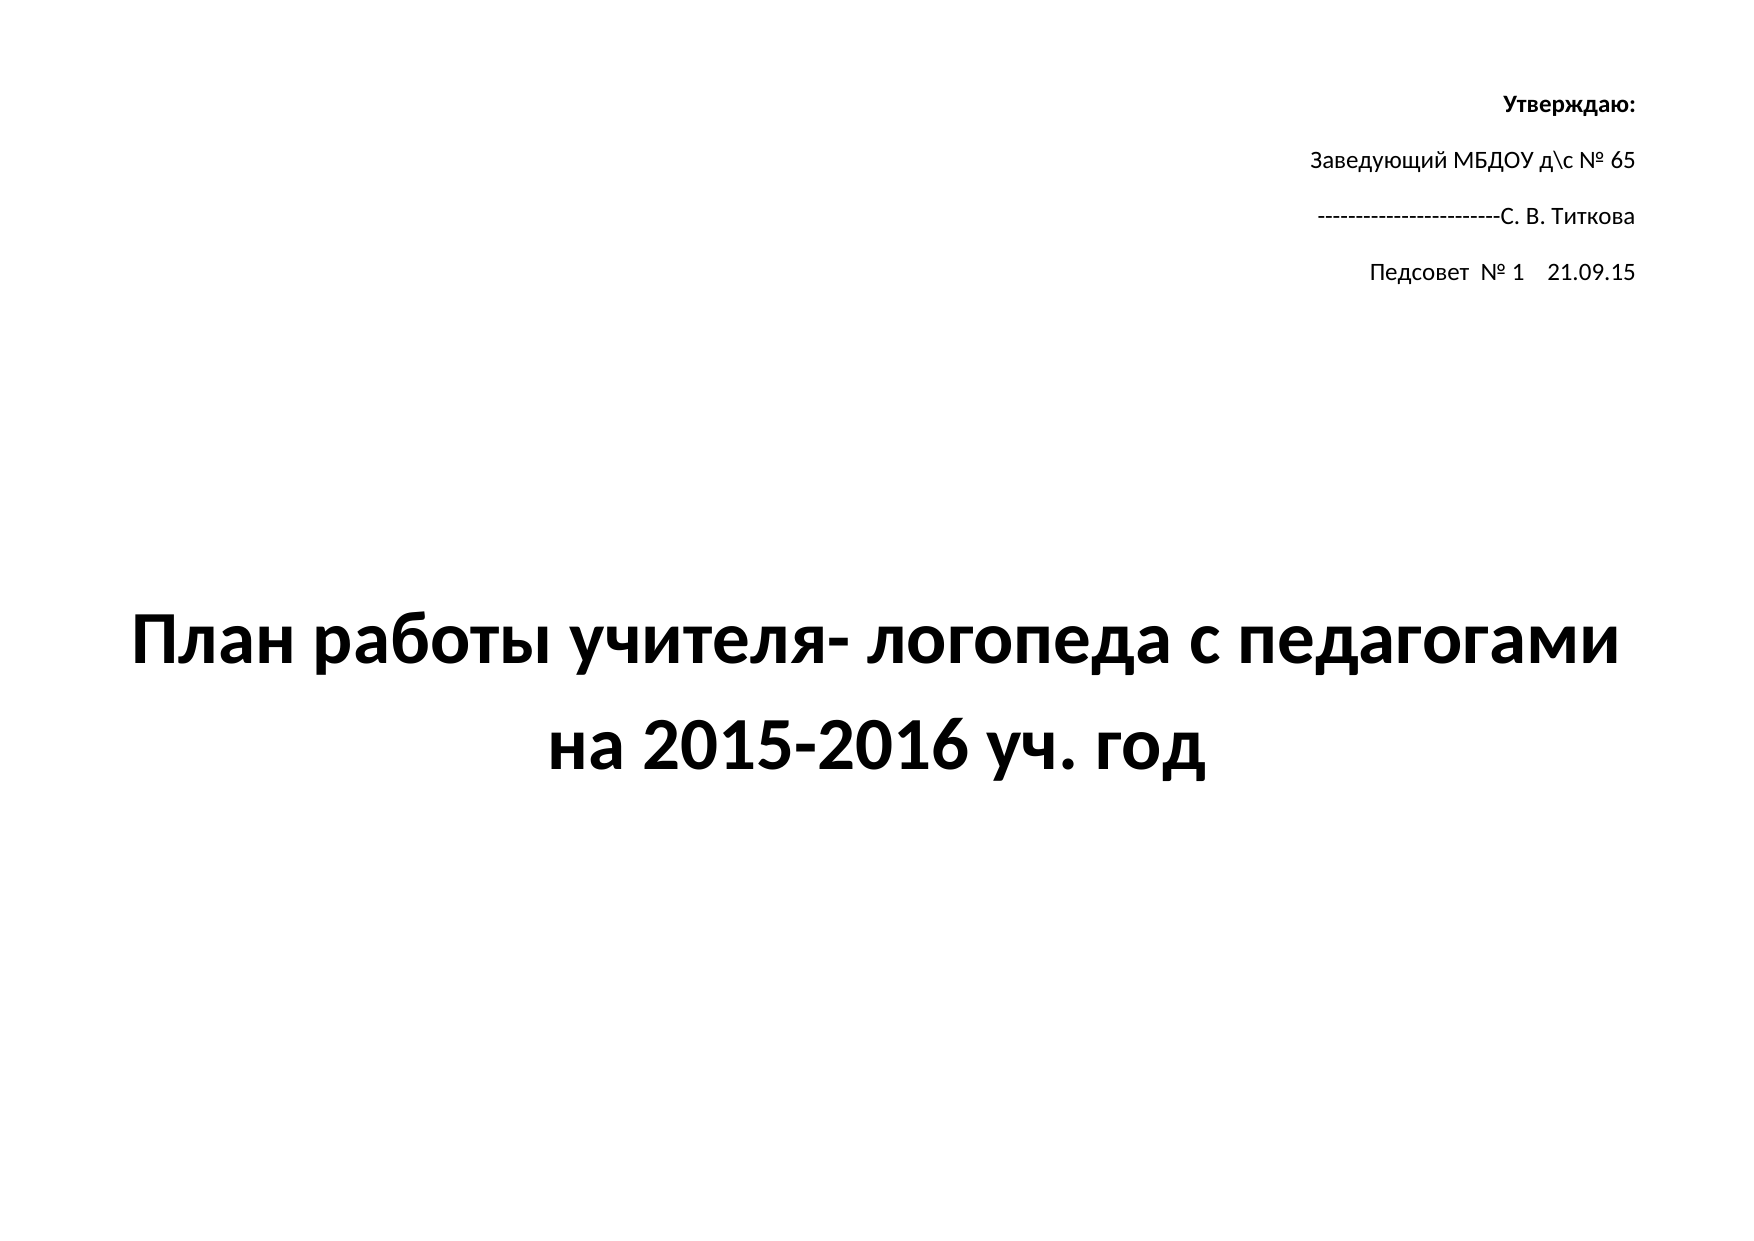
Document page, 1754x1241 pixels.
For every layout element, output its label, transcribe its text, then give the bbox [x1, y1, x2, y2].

text ------------------------С. В. Титкова [118, 200, 1636, 231]
text Заведующий МБДОУ д\с № 65 [118, 144, 1636, 175]
text План работы учителя- логопеда с педагогами на 2015-2016 уч. год [118, 591, 1636, 788]
text Утверждаю: [118, 88, 1636, 119]
text Педсовет № 1 21.09.15 [118, 256, 1636, 287]
